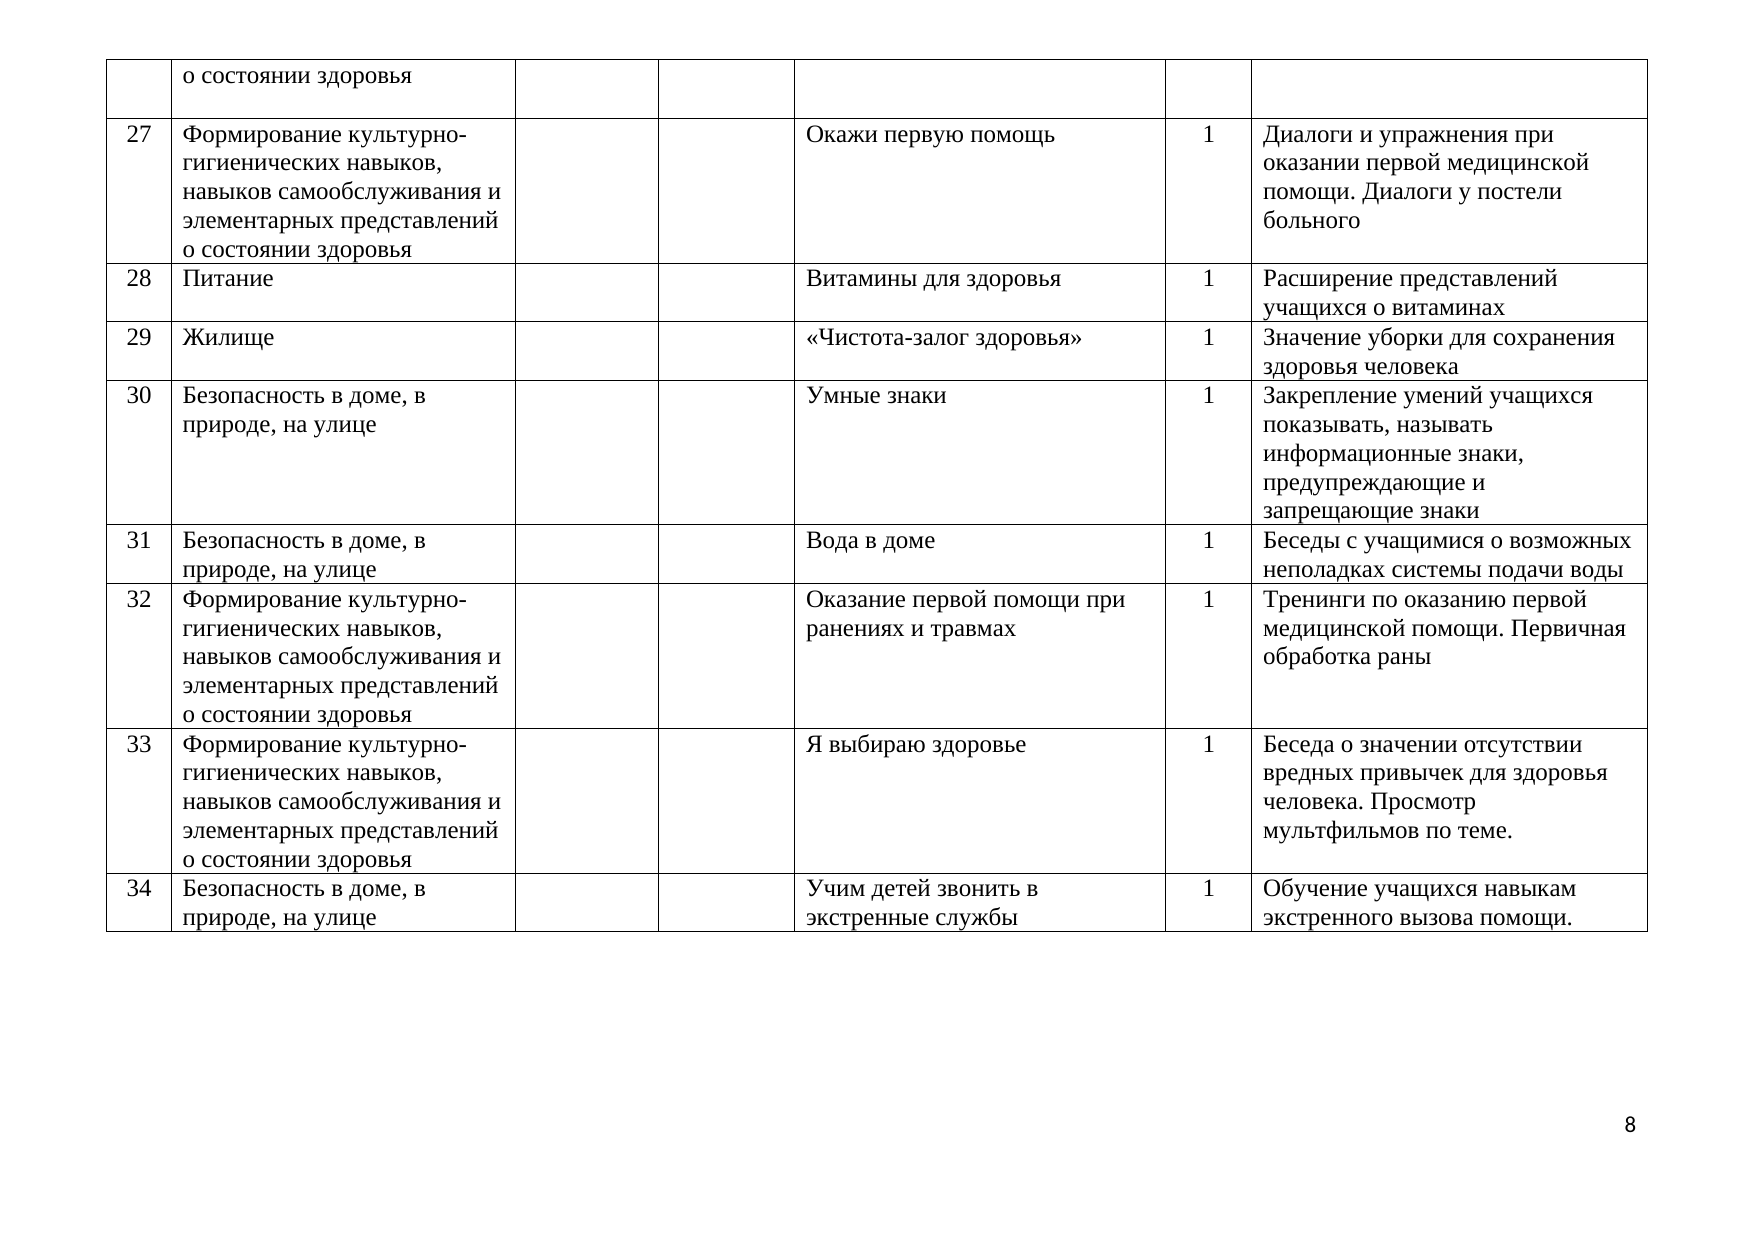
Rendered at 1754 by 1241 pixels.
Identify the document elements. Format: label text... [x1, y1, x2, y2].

table_cell Жилище [172, 322, 515, 379]
table_cell 1 [1166, 525, 1251, 583]
table_cell 27 [107, 119, 171, 262]
table_cell Безопасность в доме, в природе, на улице [172, 525, 515, 583]
table_cell [659, 729, 794, 872]
table_cell 28 [107, 264, 171, 321]
table_cell Расширение представлений учащихся о витаминах [1252, 264, 1647, 321]
table_cell Безопасность в доме, в природе, на улице [172, 381, 515, 524]
table_cell [659, 264, 794, 321]
table_cell Вода в доме [795, 525, 1165, 583]
table_cell 1 [1166, 584, 1251, 728]
table_cell [659, 119, 794, 262]
table_cell Тренинги по оказанию первой медицинской помощи. Первичная обработка раны [1252, 584, 1647, 728]
table_cell 1 [1166, 381, 1251, 524]
table_cell 33 [107, 729, 171, 872]
table_cell [659, 381, 794, 524]
table_cell 1 [1166, 729, 1251, 872]
table_cell [516, 381, 658, 524]
table_cell Я выбираю здоровье [795, 729, 1165, 872]
table_cell 32 [107, 584, 171, 728]
table_cell Формирование культурно-гигиенических навыков, навыков самообслуживания и элементарных представлений о состоянии здоровья [172, 119, 515, 262]
table_cell Беседа о значении отсутствии вредных привычек для здоровья человека. Просмотр мультфильмов по теме. [1252, 729, 1647, 872]
table_cell Оказание первой помощи при ранениях и травмах [795, 584, 1165, 728]
table_cell Значение уборки для сохранения здоровья человека [1252, 322, 1647, 379]
table_cell 1 [1166, 119, 1251, 262]
table_cell Формирование культурно-гигиенических навыков, навыков самообслуживания и элементарных представлений о состоянии здоровья [172, 729, 515, 872]
table_cell 1 [1166, 322, 1251, 379]
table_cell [172, 60, 515, 118]
table_cell «Чистота-залог здоровья» [795, 322, 1165, 379]
table_cell [516, 119, 658, 262]
table_cell Обучение учащихся навыкам экстренного вызова помощи. [1252, 874, 1647, 931]
table_cell 1 [1166, 60, 1251, 118]
table_cell Безопасность в доме, в природе, на улице [172, 874, 515, 931]
table_cell [659, 322, 794, 379]
table_cell [516, 525, 658, 583]
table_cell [795, 60, 1165, 118]
table_cell 30 [107, 381, 171, 524]
table_cell [659, 525, 794, 583]
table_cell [1252, 60, 1647, 118]
table_cell Беседы с учащимися о возможных неполадках системы подачи воды [1252, 525, 1647, 583]
table_cell Окажи первую помощь [795, 119, 1165, 262]
table_cell Закрепление умений учащихся показывать, называть информационные знаки, предупреждающие и запрещающие знаки [1252, 381, 1647, 524]
table_cell 26 [107, 60, 171, 118]
table_cell [516, 322, 658, 379]
table_cell [659, 874, 794, 931]
table_cell Питание [172, 264, 515, 321]
table_cell [516, 60, 658, 118]
table_cell Умные знаки [795, 381, 1165, 524]
table_cell Витамины для здоровья [795, 264, 1165, 321]
table_cell [516, 729, 658, 872]
table_cell Формирование культурно-гигиенических навыков, навыков самообслуживания и элементарных представлений о состоянии здоровья [172, 584, 515, 728]
table_cell [516, 874, 658, 931]
table_cell 31 [107, 525, 171, 583]
table_cell [659, 60, 794, 118]
table_cell 1 [1166, 874, 1251, 931]
table_cell 34 [107, 874, 171, 931]
table_cell [659, 584, 794, 728]
table_cell Диалоги и упражнения при оказании первой медицинской помощи. Диалоги у постели больного [1252, 119, 1647, 262]
table_cell Учим детей звонить в экстренные службы [795, 874, 1165, 931]
table_cell [516, 264, 658, 321]
table_cell 1 [1166, 264, 1251, 321]
table_cell [516, 584, 658, 728]
table_cell 29 [107, 322, 171, 379]
